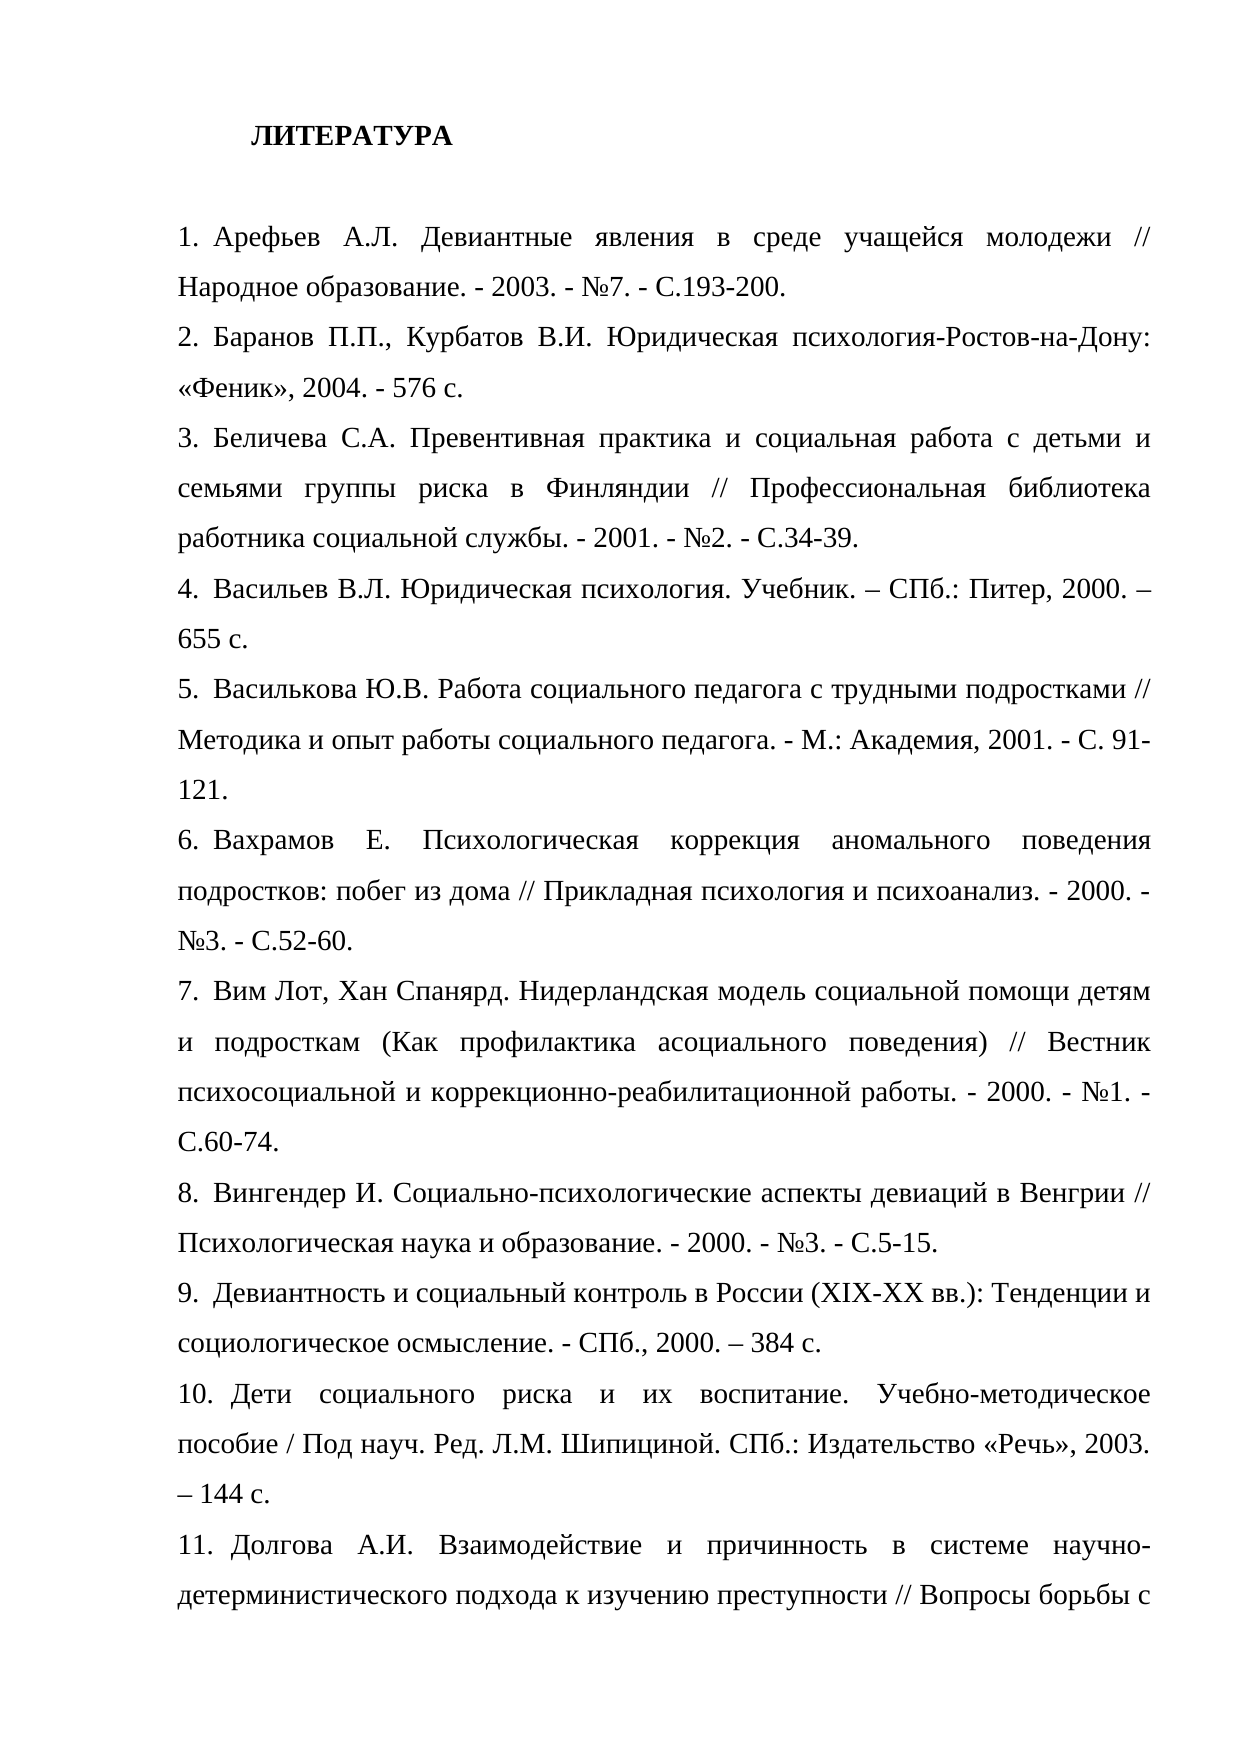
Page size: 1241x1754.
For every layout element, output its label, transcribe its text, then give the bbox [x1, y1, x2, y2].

list Беличева С.А. Превентивная практика и социальная работа с детьми и семьями группы риска в Финляндии // Профессиональная библиотека работника социальной службы. - 2001. - №2. - С.34-39. [177, 420, 1152, 554]
list Дети социального риска и их воспитание. Учебно-методическое пособие / Под науч. Ред. Л.М. Шипициной. СПб.: Издательство «Речь», 2003. – 144 с. [177, 1376, 1152, 1510]
list Вахрамов Е. Психологическая коррекция аномального поведения подростков: побег из дома // Прикладная психология и психоанализ. - 2000. - №3. - С.52-60. [177, 822, 1152, 957]
list Вингендер И. Социально-психологические аспекты девиаций в Венгрии // Психологическая наука и образование. - 2000. - №3. - С.5-15. [177, 1175, 1152, 1258]
list Баранов П.П., Курбатов В.И. Юридическая психология-Ростов-на-Дону: «Феник», 2004. - 576 c. [177, 319, 1152, 403]
list Васильев В.Л. Юридическая психология. Учебник. – СПб.: Питер, 2000. – 655 с. [177, 571, 1152, 655]
list Василькова Ю.В. Работа социального педагога с трудными подростками // Методика и опыт работы социального педагога. - М.: Академия, 2001. - С. 91-121. [177, 672, 1152, 806]
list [177, 1527, 1152, 1611]
list Арефьев А.Л. Девиантные явления в среде учащейся молодежи // Народное образование. - 2003. - №7. - С.193-200. [177, 219, 1152, 303]
text ЛИТЕРАТУРА [177, 118, 1152, 152]
list Вим Лот, Хан Спанярд. Нидерландская модель социальной помощи детям и подросткам (Как профилактика асоциального поведения) // Вестник психосоциальной и коррекционно-реабилитационной работы. - 2000. - №1. - С.60-74. [177, 973, 1152, 1158]
list Девиантность и социальный контроль в России (XIX-XX вв.): Тенденции и социологическое осмысление. - СПб., 2000. – 384 с. [177, 1275, 1152, 1359]
